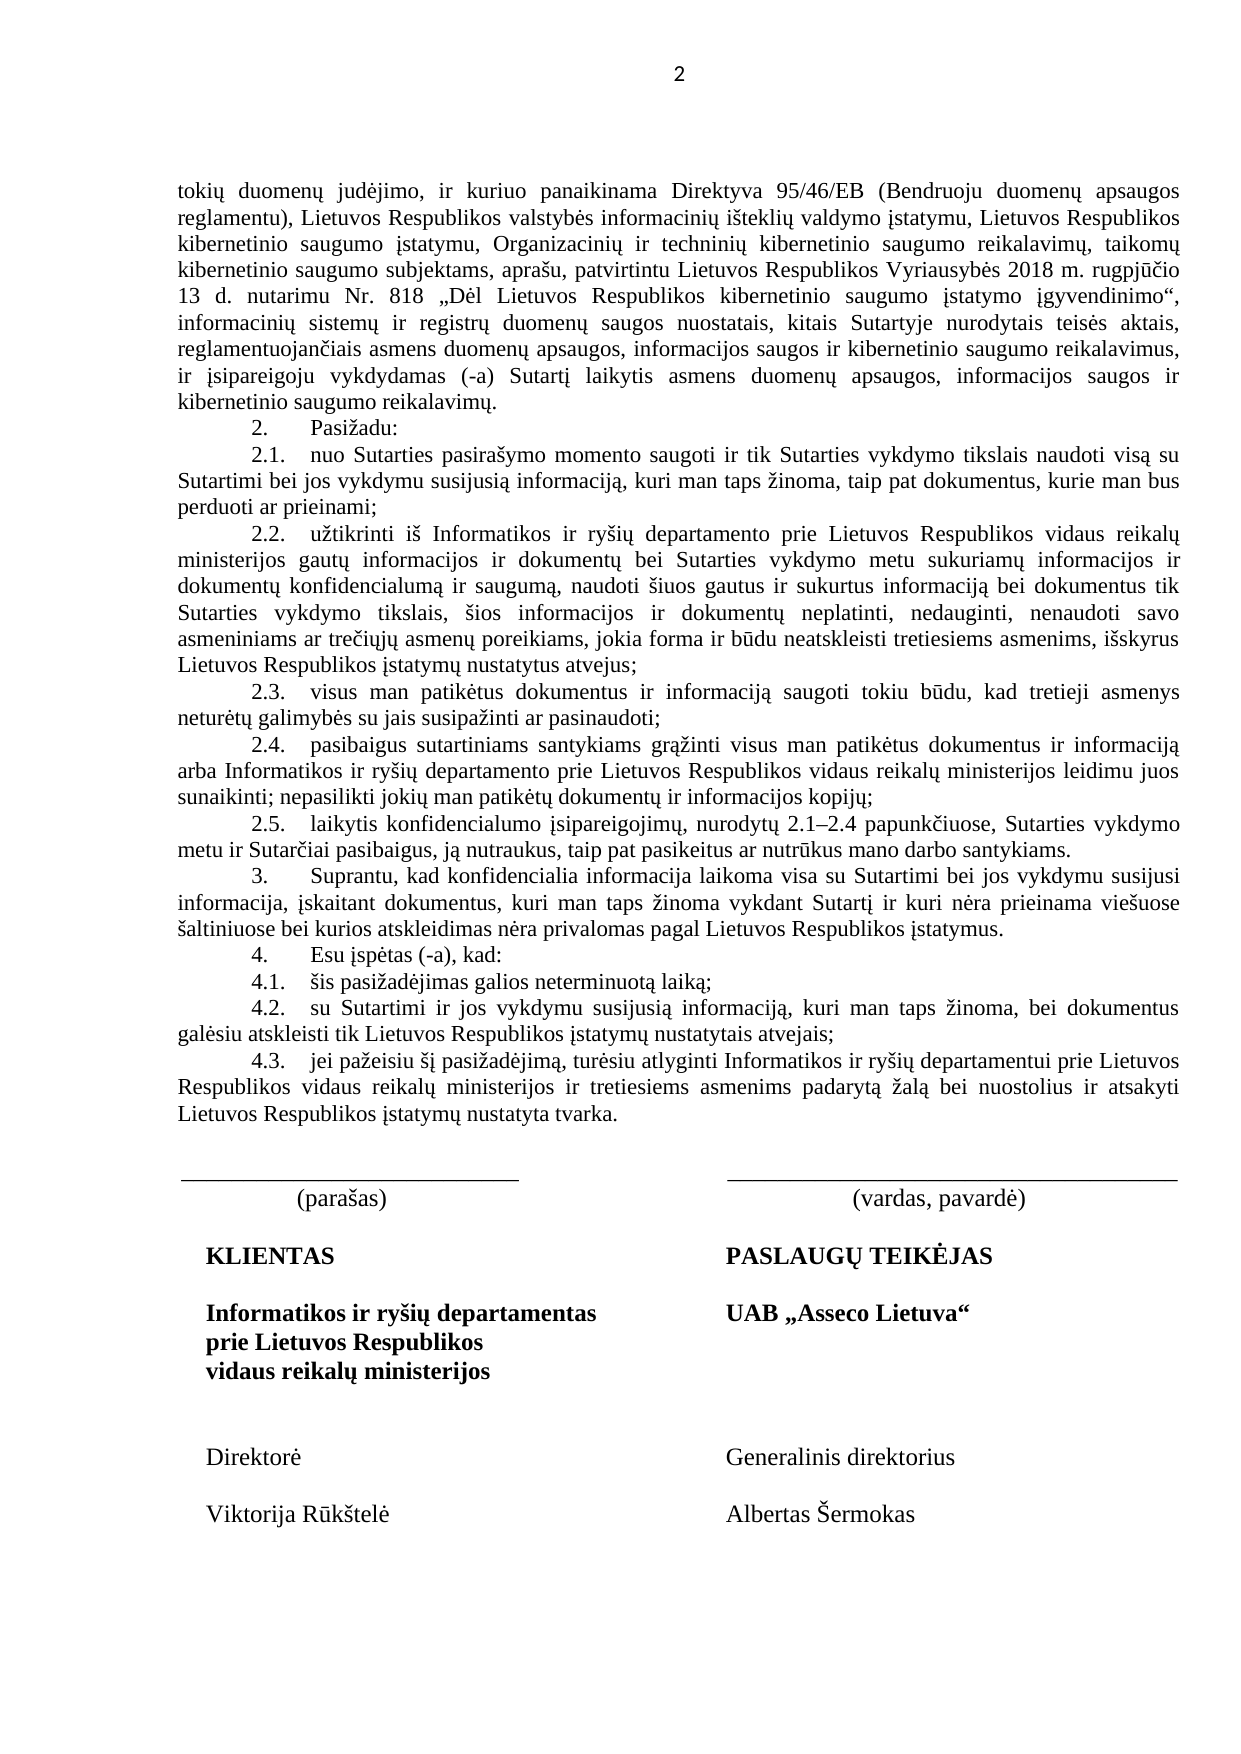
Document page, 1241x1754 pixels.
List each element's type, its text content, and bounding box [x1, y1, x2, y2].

text (parašas) (vardas, pavardė) [222, 1183, 1181, 1212]
list Esu įspėtas (-a), kad: [177, 941, 1181, 968]
list Suprantu, kad konfidencialia informacija laikoma visa su Sutartimi bei jos vykdymu susijusi informacija, įskaitant dokumentus, kuri man taps žinoma vykdant Sutartį ir kuri nėra prieinama viešuose šaltiniuose bei kurios atskleidimas nėra privalomas pagal Lietuvos Respublikos įstatymus. [177, 862, 1181, 941]
table_header KLIENTAS Informatikos ir ryšių departamentas prie Lietuvos Respublikos vidaus reikalų ministerijos Direktorė Viktorija Rūkštelė [194, 1212, 714, 1634]
list pasibaigus sutartiniams santykiams grąžinti visus man patikėtus dokumentus ir informaciją arba Informatikos ir ryšių departamento prie Lietuvos Respublikos vidaus reikalų ministerijos leidimu juos sunaikinti; nepasilikti jokių man patikėtų dokumentų ir informacijos kopijų; [177, 731, 1181, 810]
text ___________________________ ____________________________________ [177, 1155, 1181, 1183]
list visus man patikėtus dokumentus ir informaciją saugoti tokiu būdu, kad tretieji asmenys neturėtų galimybės su jais susipažinti ar pasinaudoti; [177, 678, 1181, 731]
list jei pažeisiu šį pasižadėjimą, turėsiu atlyginti Informatikos ir ryšių departamentui prie Lietuvos Respublikos vidaus reikalų ministerijos ir tretiesiems asmenims padarytą žalą bei nuostolius ir atsakyti Lietuvos Respublikos įstatymų nustatyta tvarka. [177, 1047, 1181, 1126]
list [177, 177, 1181, 414]
list su Sutartimi ir jos vykdymu susijusią informaciją, kuri man taps žinoma, bei dokumentus galėsiu atskleisti tik Lietuvos Respublikos įstatymų nustatytais atvejais; [177, 994, 1181, 1047]
list šis pasižadėjimas galios neterminuotą laiką; [177, 968, 1181, 994]
list nuo Sutarties pasirašymo momento saugoti ir tik Sutarties vykdymo tikslais naudoti visą su Sutartimi bei jos vykdymu susijusią informaciją, kuri man taps žinoma, taip pat dokumentus, kurie man bus perduoti ar prieinami; [177, 441, 1181, 520]
list laikytis konfidencialumo įsipareigojimų, nurodytų 2.1–2.4 papunkčiuose, Sutarties vykdymo metu ir Sutarčiai pasibaigus, ją nutraukus, taip pat pasikeitus ar nutrūkus mano darbo santykiams. [177, 810, 1181, 862]
list Pasižadu: [177, 414, 1181, 441]
list užtikrinti iš Informatikos ir ryšių departamento prie Lietuvos Respublikos vidaus reikalų ministerijos gautų informacijos ir dokumentų bei Sutarties vykdymo metu sukuriamų informacijos ir dokumentų konfidencialumą ir saugumą, naudoti šiuos gautus ir sukurtus informaciją bei dokumentus tik Sutarties vykdymo tikslais, šios informacijos ir dokumentų neplatinti, nedauginti, nenaudoti savo asmeniniams ar trečiųjų asmenų poreikiams, jokia forma ir būdu neatskleisti tretiesiems asmenims, išskyrus Lietuvos Respublikos įstatymų nustatytus atvejus; [177, 520, 1181, 678]
table_header PASLAUGŲ TEIKĖJAS UAB „Asseco Lietuva“ Generalinis direktorius Albertas Šermokas [714, 1212, 1240, 1634]
